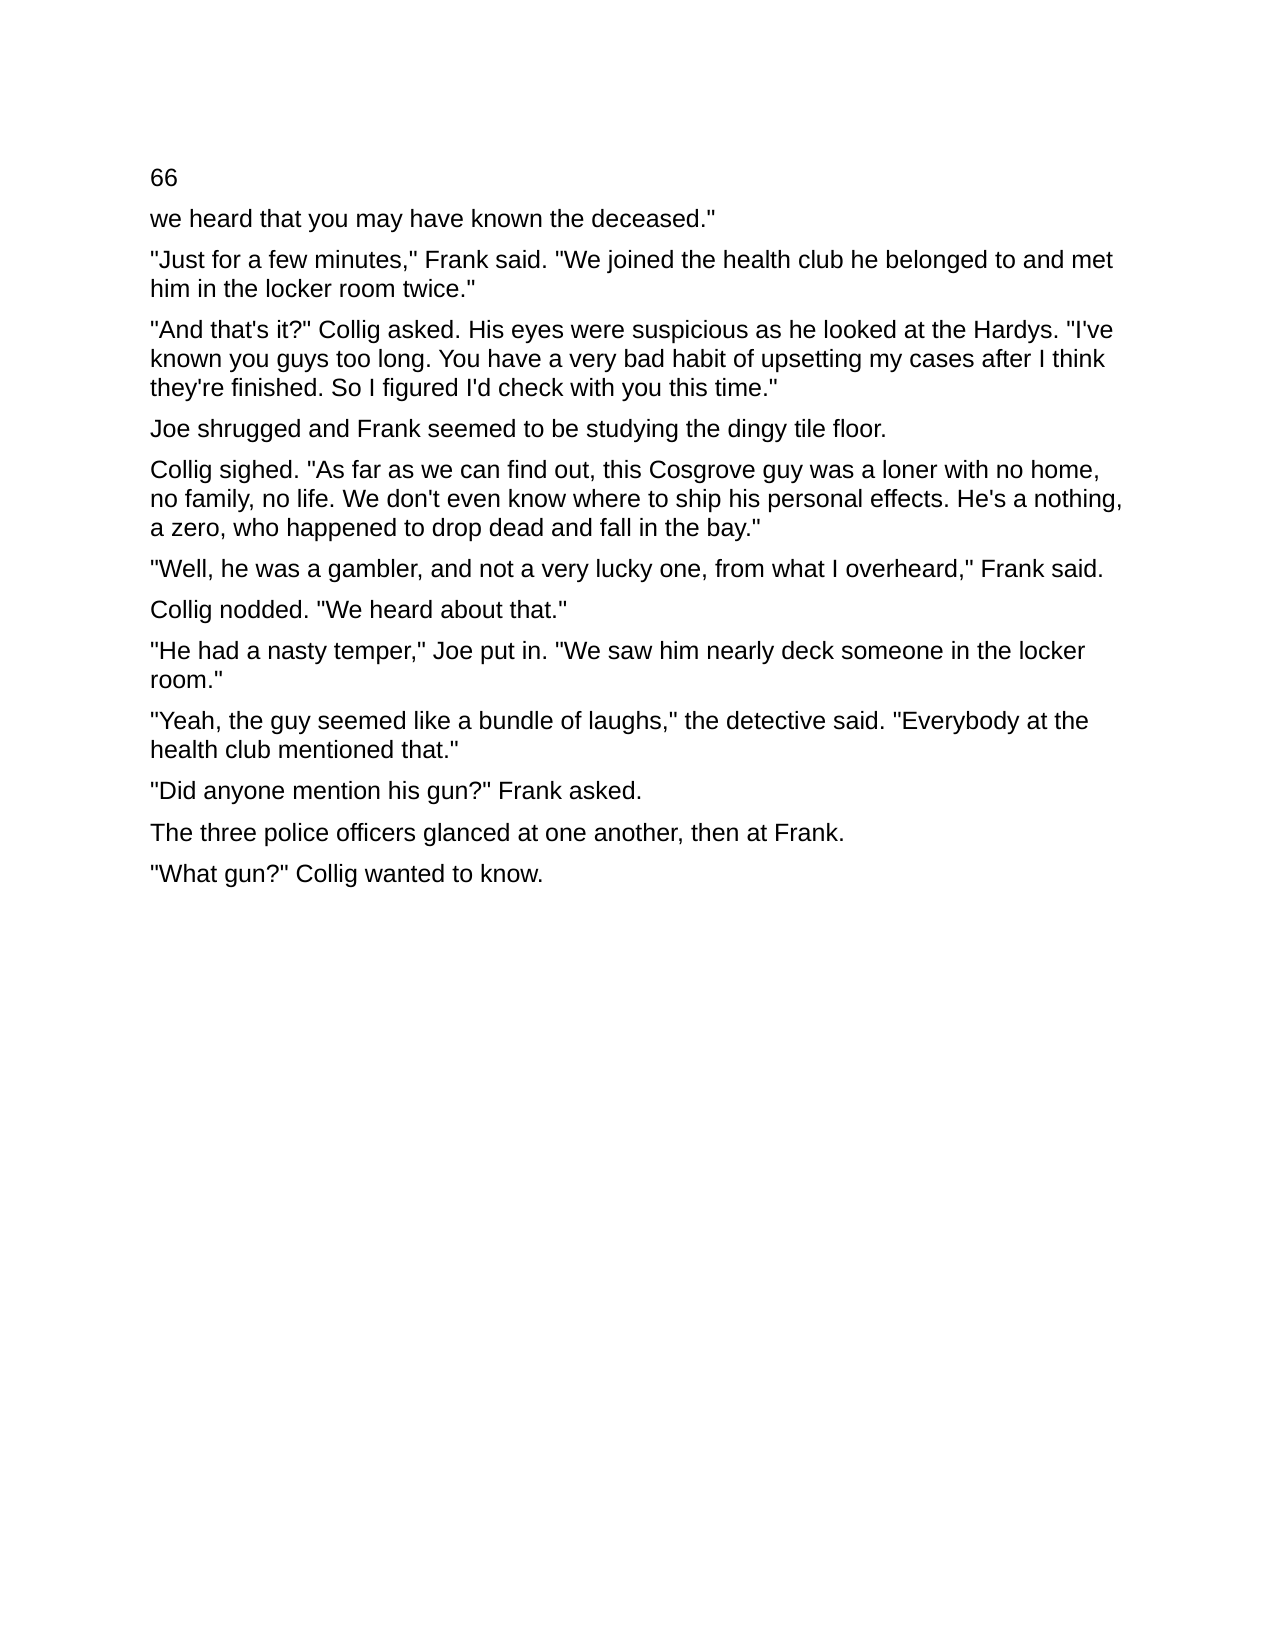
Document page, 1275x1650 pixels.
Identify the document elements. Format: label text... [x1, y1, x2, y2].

text "Yeah, the guy seemed like a bundle of laughs," the detective said. "Everybody at the health club mentioned that." [150, 706, 1125, 764]
text "And that's it?" Collig asked. His eyes were suspicious as he looked at the Hardys. "I've known you guys too long. You have a very bad habit of upsetting my cases after I think they're finished. So I figured I'd check with you this time." [150, 315, 1125, 401]
text "Well, he was a gambler, and not a very lucky one, from what I overheard," Frank said. [150, 554, 1125, 582]
text "What gun?" Collig wanted to know. [150, 859, 1125, 887]
text 66 [150, 162, 1125, 191]
text "Did anyone mention his gun?" Frank asked. [150, 776, 1125, 805]
text Collig sighed. "As far as we can find out, this Cosgrove guy was a loner with no home, no family, no life. We don't even know where to ship his personal effects. He's a nothing, a zero, who happened to drop dead and fall in the bay." [150, 455, 1125, 541]
text The three police officers glanced at one another, then at Frank. [150, 817, 1125, 846]
text "He had a nasty temper," Joe put in. "We saw him nearly deck someone in the locker room." [150, 636, 1125, 694]
text we heard that you may have known the deceased." [150, 204, 1125, 232]
text "Just for a few minutes," Frank said. "We joined the health club he belonged to and met him in the locker room twice." [150, 245, 1125, 302]
text Collig nodded. "We heard about that." [150, 595, 1125, 624]
text Joe shrugged and Frank seemed to be studying the dingy tile floor. [150, 414, 1125, 442]
